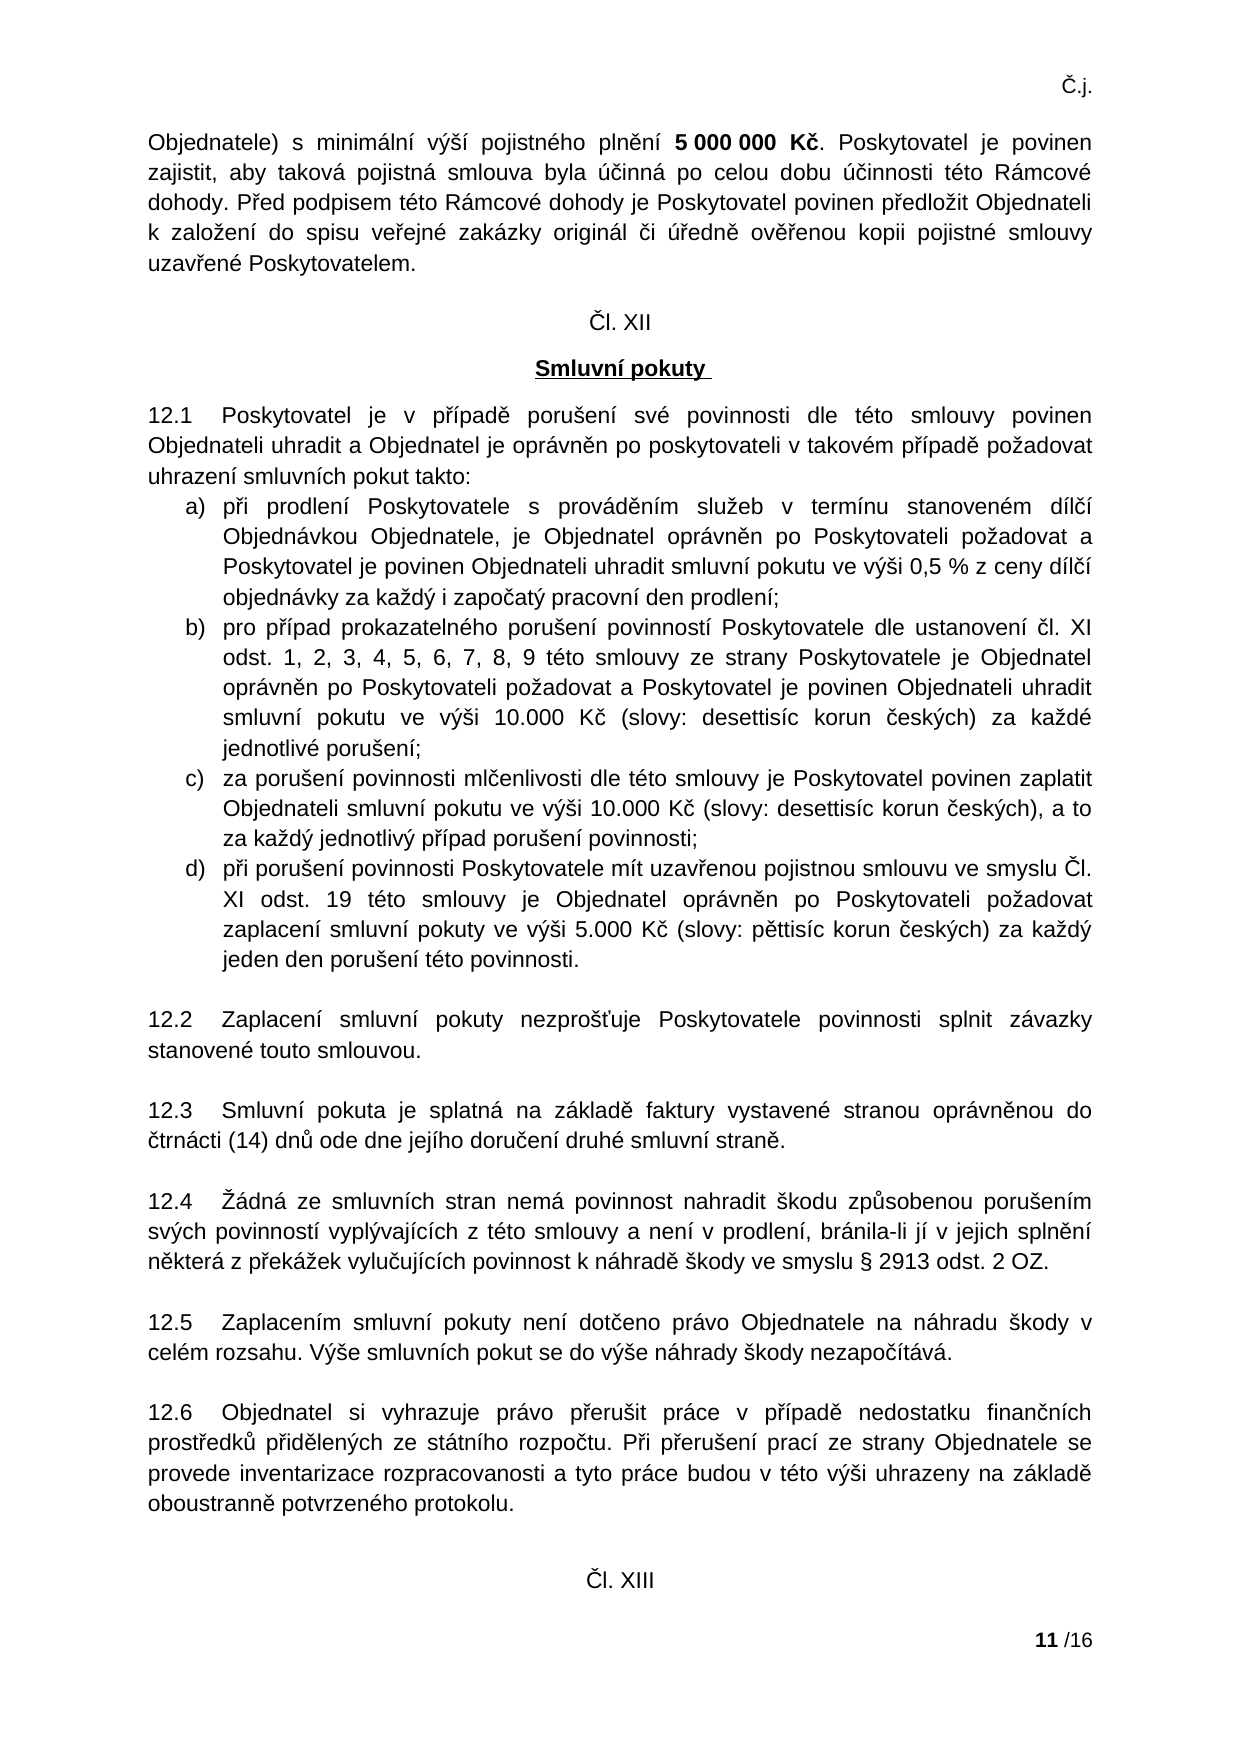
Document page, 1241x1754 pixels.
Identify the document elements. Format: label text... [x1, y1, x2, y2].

list Objednatel si vyhrazuje právo přerušit práce v případě nedostatku finančních prostředků přidělených ze státního rozpočtu. Při přerušení prací ze strany Objednatele se provede inventarizace rozpracovanosti a tyto práce budou v této výši uhrazeny na základě oboustranně potvrzeného protokolu. [148, 1399, 1093, 1516]
list Smluvní pokuta je splatná na základě faktury vystavené stranou oprávněnou do čtrnácti (14) dnů ode dne jejího doručení druhé smluvní straně. [148, 1097, 1093, 1154]
list Poskytovatel je v případě porušení své povinnosti dle této smlouvy povinen Objednateli uhradit a Objednatel je oprávněn po poskytovateli v takovém případě požadovat uhrazení smluvních pokut takto: [148, 402, 1093, 489]
text Smluvní pokuty [148, 355, 1093, 382]
list pro případ prokazatelného porušení povinností Poskytovatele dle ustanovení čl. XI odst. 1, 2, 3, 4, 5, 6, 7, 8, 9 této smlouvy ze strany Poskytovatele je Objednatel oprávněn po Poskytovateli požadovat a Poskytovatel je povinen Objednateli uhradit smluvní pokutu ve výši 10.000 Kč (slovy: desettisíc korun českých) za každé jednotlivé porušení; [185, 614, 1093, 761]
list Zaplacením smluvní pokuty není dotčeno právo Objednatele na náhradu škody v celém rozsahu. Výše smluvních pokut se do výše náhrady škody nezapočítává. [148, 1308, 1093, 1365]
list při prodlení Poskytovatele s prováděním služeb v termínu stanoveném dílčí Objednávkou Objednatele, je Objednatel oprávněn po Poskytovateli požadovat a Poskytovatel je povinen Objednateli uhradit smluvní pokutu ve výši 0,5 % z ceny dílčí objednávky za každý i započatý pracovní den prodlení; [185, 493, 1093, 610]
text Čl. XII [148, 308, 1093, 335]
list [148, 129, 1093, 276]
list při porušení povinnosti Poskytovatele mít uzavřenou pojistnou smlouvu ve smyslu Čl. XI odst. 19 této smlouvy je Objednatel oprávněn po Poskytovateli požadovat zaplacení smluvní pokuty ve výši 5.000 Kč (slovy: pěttisíc korun českých) za každý jeden den porušení této povinnosti. [185, 855, 1093, 972]
text Čl. XIII [148, 1567, 1093, 1593]
list Zaplacení smluvní pokuty nezprošťuje Poskytovatele povinnosti splnit závazky stanovené touto smlouvou. [148, 1006, 1093, 1063]
list za porušení povinnosti mlčenlivosti dle této smlouvy je Poskytovatel povinen zaplatit Objednateli smluvní pokutu ve výši 10.000 Kč (slovy: desettisíc korun českých), a to za každý jednotlivý případ porušení povinnosti; [185, 765, 1093, 852]
list Žádná ze smluvních stran nemá povinnost nahradit škodu způsobenou porušením svých povinností vyplývajících z této smlouvy a není v prodlení, bránila-li jí v jejich splnění některá z překážek vylučujících povinnost k náhradě škody ve smyslu § 2913 odst. 2 OZ. [148, 1188, 1093, 1274]
